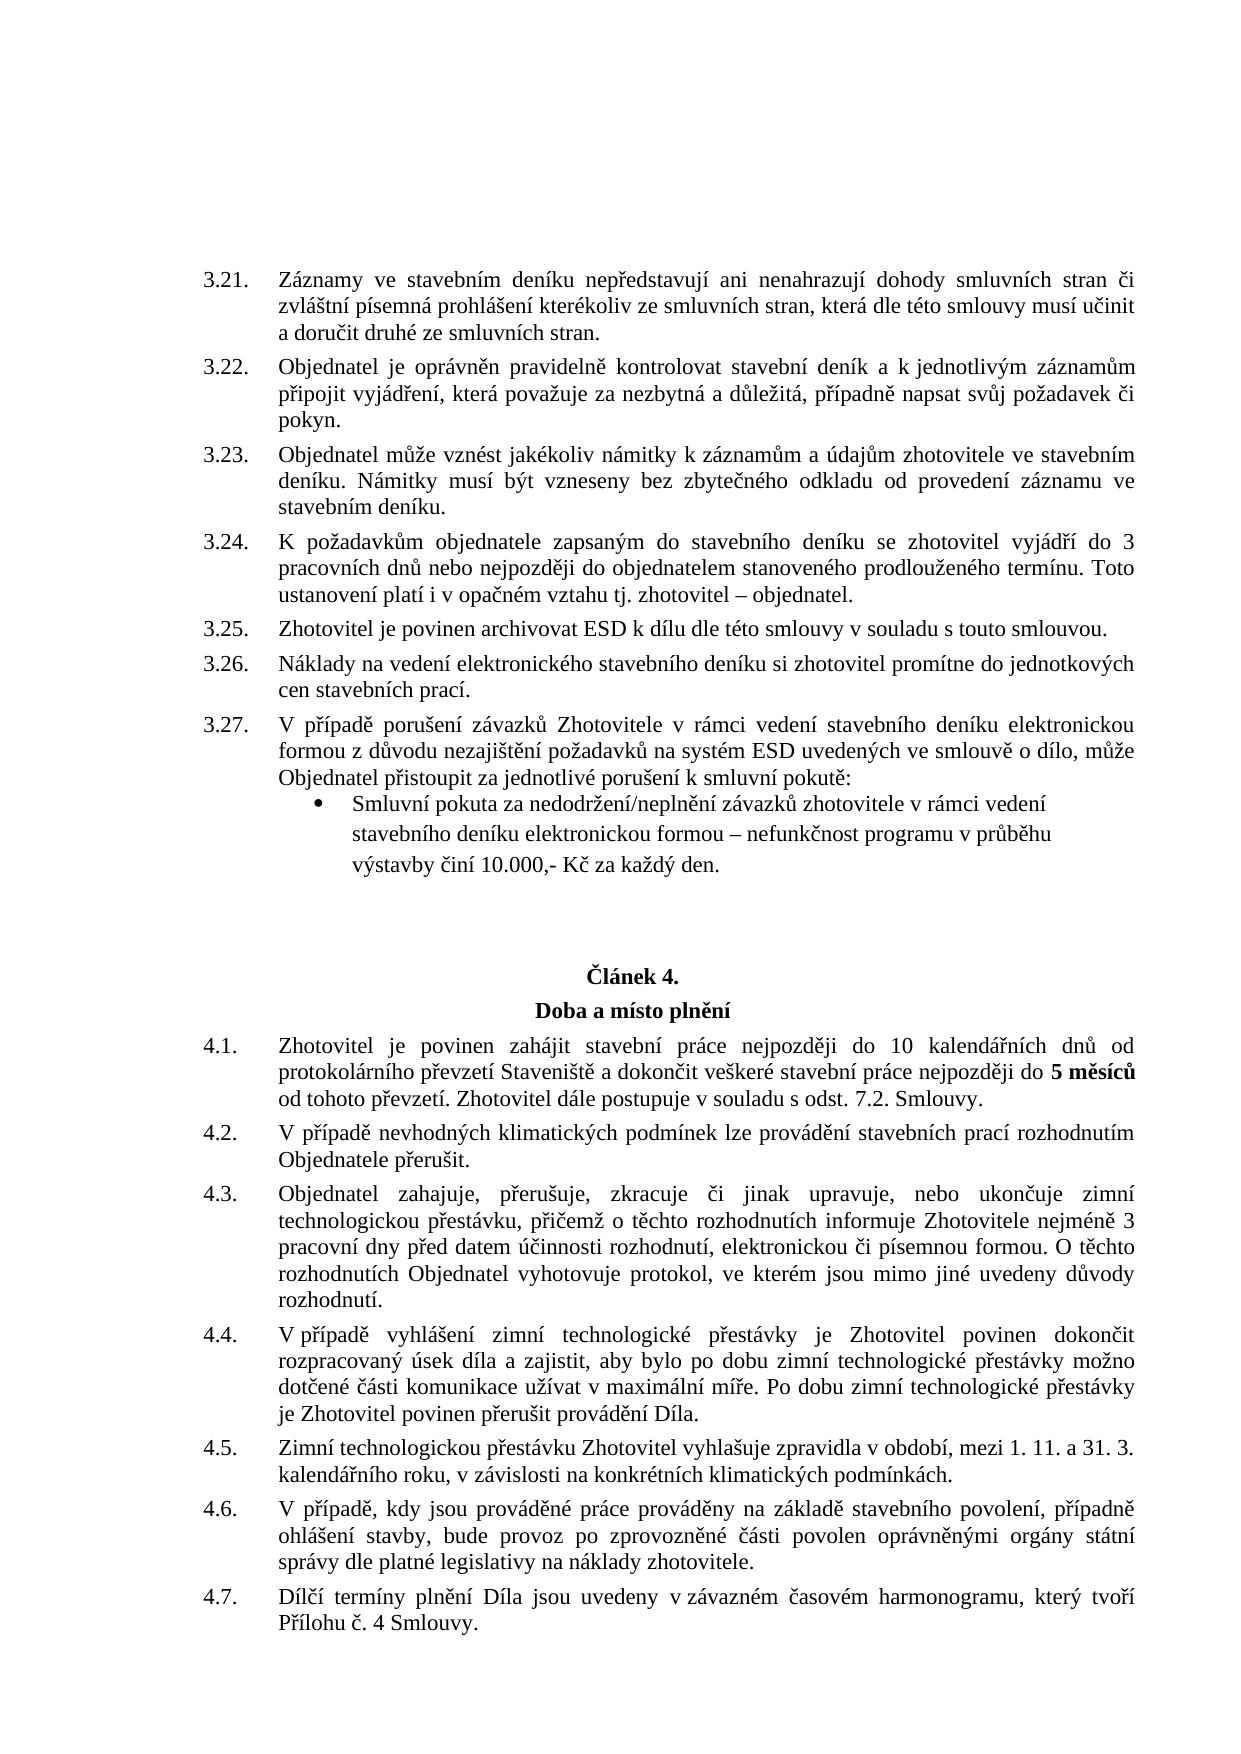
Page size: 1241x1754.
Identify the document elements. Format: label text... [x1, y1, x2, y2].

text V případě porušení závazků Zhotovitele v rámci vedení stavebního deníku elektronickou formou z důvodu nezajištění požadavků na systém ESD uvedených ve smlouvě o dílo, může Objednatel přistoupit za jednotlivé porušení k smluvní pokutě: [203, 711, 1136, 790]
text Objednatel může vznést jakékoliv námitky k záznamům a údajům zhotovitele ve stavebním deníku. Námitky musí být vzneseny bez zbytečného odkladu od provedení záznamu ve stavebním deníku. [203, 441, 1136, 520]
list V případě nevhodných klimatických podmínek lze provádění stavebních prací rozhodnutím Objednatele přerušit. [203, 1119, 1136, 1172]
text Objednatel je oprávněn pravidelně kontrolovat stavební deník a k jednotlivým záznamům připojit vyjádření, která považuje za nezbytná a důležitá, případně napsat svůj požadavek či pokyn. [203, 353, 1136, 432]
list Objednatel zahajuje, přerušuje, zkracuje či jinak upravuje, nebo ukončuje zimní technologickou přestávku, přičemž o těchto rozhodnutích informuje Zhotovitele nejméně 3 pracovní dny před datem účinnosti rozhodnutí, elektronickou či písemnou formou. O těchto rozhodnutích Objednatel vyhotovuje protokol, ve kterém jsou mimo jiné uvedeny důvody rozhodnutí. [203, 1181, 1136, 1312]
text Záznamy ve stavebním deníku nepředstavují ani nenahrazují dohody smluvních stran či zvláštní písemná prohlášení kterékoliv ze smluvních stran, která dle této smlouvy musí učinit a doručit druhé ze smluvních stran. [203, 266, 1136, 345]
text Doba a místo plnění [129, 997, 1136, 1024]
text K požadavkům objednatele zapsaným do stavebního deníku se zhotovitel vyjádří do 3 pracovních dnů nebo nejpozději do objednatelem stanoveného prodlouženého termínu. Toto ustanovení platí i v opačném vztahu tj. zhotovitel – objednatel. [203, 528, 1136, 607]
list Zimní technologickou přestávku Zhotovitel vyhlašuje zpravidla v období, mezi 1. 11. a 31. 3. kalendářního roku, v závislosti na konkrétních klimatických podmínkách. [203, 1434, 1136, 1487]
list V případě vyhlášení zimní technologické přestávky je Zhotovitel povinen dokončit rozpracovaný úsek díla a zajistit, aby bylo po dobu zimní technologické přestávky možno dotčené části komunikace užívat v maximální míře. Po dobu zimní technologické přestávky je Zhotovitel povinen přerušit provádění Díla. [203, 1321, 1136, 1426]
list Smluvní pokuta za nedodržení/neplnění závazků zhotovitele v rámci vedení stavebního deníku elektronickou formou – nefunkčnost programu v průběhu výstavby činí 10.000,- Kč za každý den. [314, 790, 1136, 877]
list Dílčí termíny plnění Díla jsou uvedeny v závazném časovém harmonogramu, který tvoří Přílohu č. 4 Smlouvy. [203, 1583, 1136, 1636]
text Náklady na vedení elektronického stavebního deníku si zhotovitel promítne do jednotkových cen stavebních prací. [203, 650, 1136, 703]
text Zhotovitel je povinen archivovat ESD k dílu dle této smlouvy v souladu s touto smlouvou. [203, 615, 1136, 642]
list V případě, kdy jsou prováděné práce prováděny na základě stavebního povolení, případně ohlášení stavby, bude provoz po zprovozněné části povolen oprávněnými orgány státní správy dle platné legislativy na náklady zhotovitele. [203, 1495, 1136, 1574]
list Zhotovitel je povinen zahájit stavební práce nejpozději do 10 kalendářních dnů od protokolárního převzetí Staveniště a dokončit veškeré stavební práce nejpozději do 5 měsíců od tohoto převzetí. Zhotovitel dále postupuje v souladu s odst. 7.2. Smlouvy. [203, 1032, 1136, 1111]
